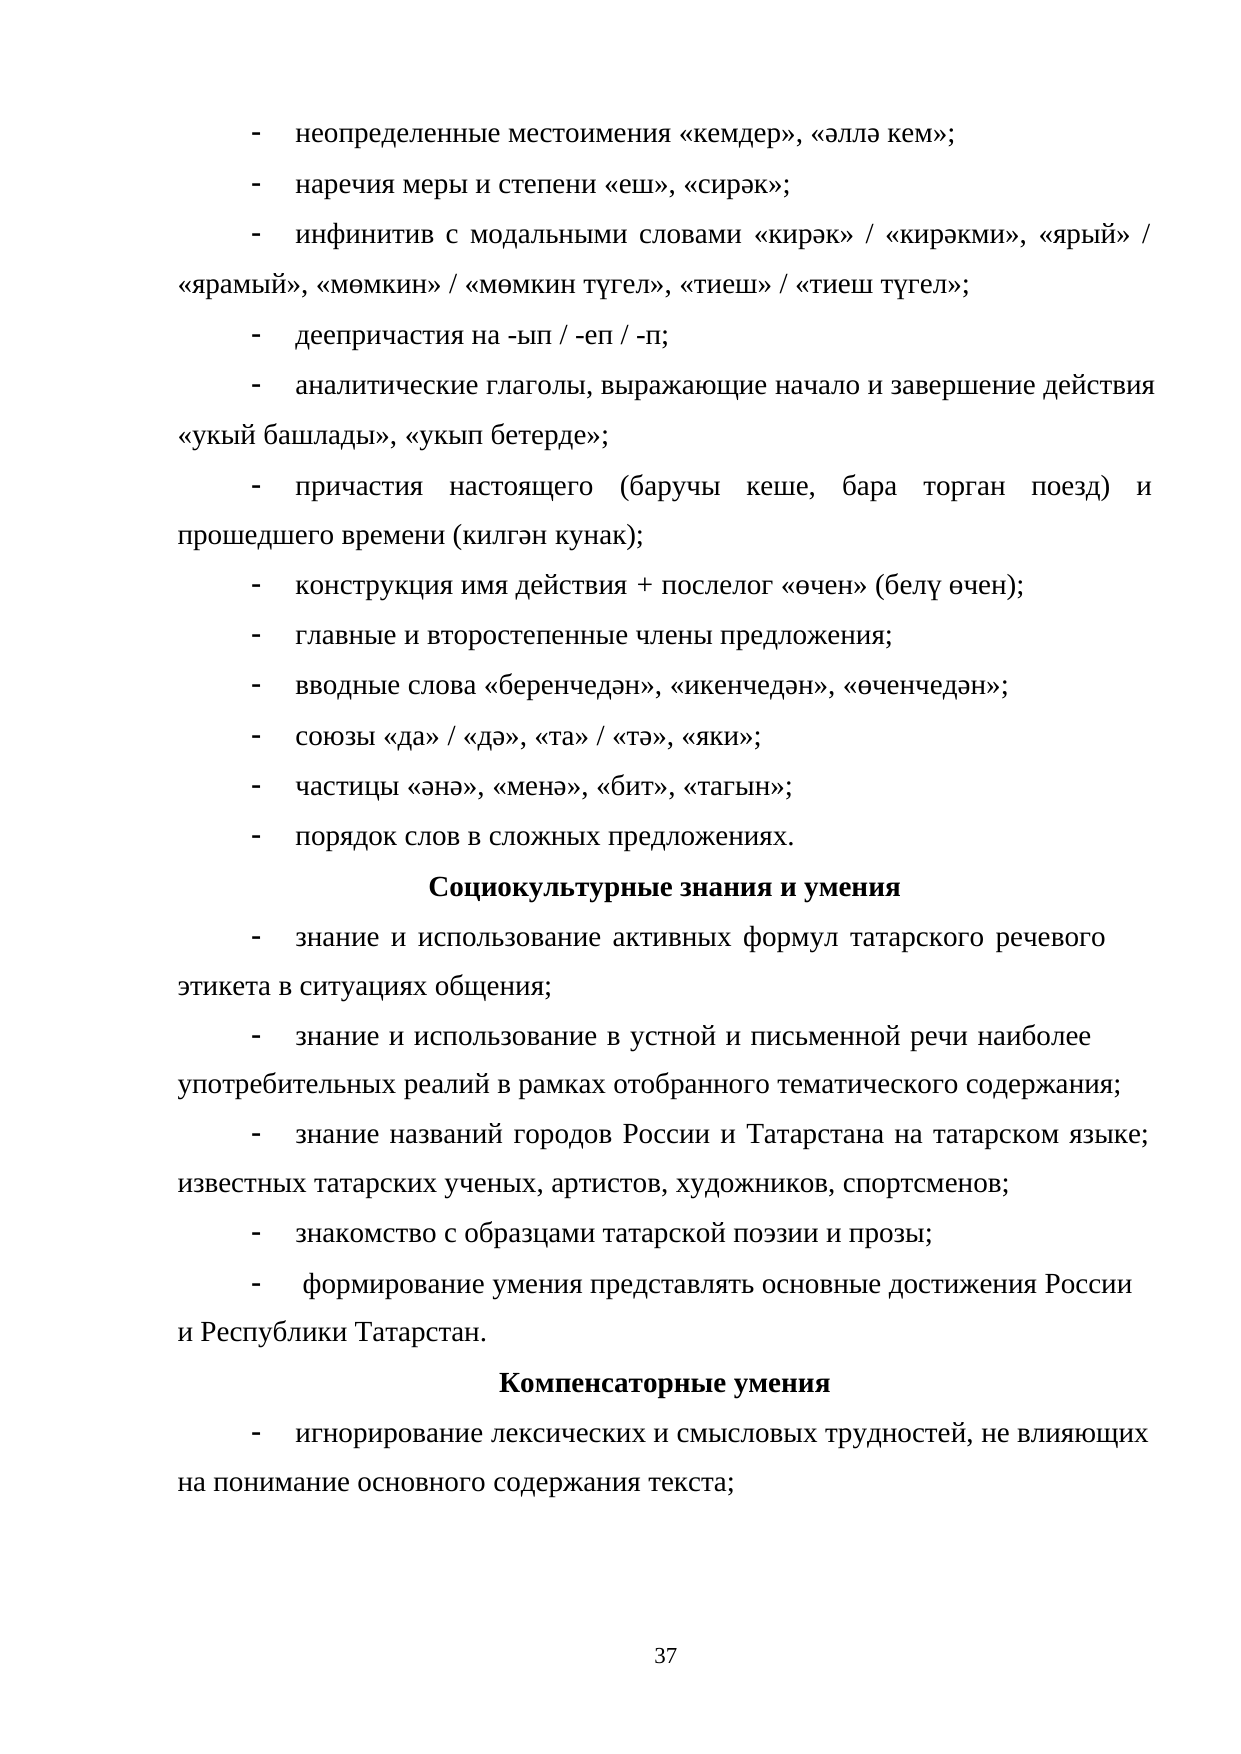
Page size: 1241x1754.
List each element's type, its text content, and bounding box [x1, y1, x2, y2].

subtitle Компенсаторные умения [499, 1365, 1163, 1399]
list порядок слов в сложных предложениях. [251, 818, 1163, 852]
list главные и второстепенные члены предложения; [251, 617, 1163, 651]
list вводные слова «беренчедән», «икенчедән», «өченчедән»; [251, 667, 1163, 701]
list знание названий городов России и Татарстана на татарском языке; известных татарских ученых, артистов, художников, спортсменов; [177, 1116, 1151, 1199]
text «укый башлады», «укып бетерде»; [177, 417, 1163, 451]
list знакомство с образцами татарской поэзии и прозы; [251, 1215, 1163, 1249]
list причастия настоящего (баручы кеше, бара торган поезд) и прошедшего времени (килгән кунак); [177, 468, 1152, 550]
list частицы «әнә», «менә», «бит», «тагын»; [251, 768, 1163, 802]
list союзы «да» / «дә», «та» / «тә», «яки»; [251, 718, 1163, 751]
list игнорирование лексических и смысловых трудностей, не влияющих на понимание основного содержания текста; [177, 1415, 1151, 1497]
list конструкция имя действия + послелог «өчен» (белү өчен); [251, 567, 1163, 601]
list наречия меры и степени «еш», «сирәк»; [251, 166, 1163, 199]
list неопределенные местоимения «кемдер», «әллә кем»; [251, 116, 1163, 149]
list формирование умения представлять основные достижения России и Республики Татарстан. [177, 1266, 1152, 1348]
list знание и использование активных формул татарского речевого этикета в ситуациях общения; [177, 919, 1151, 1001]
list инфинитив с модальными словами «кирәк» / «кирәкми», «ярый» / [251, 216, 1163, 250]
subtitle Социокультурные знания и умения [428, 869, 1163, 902]
list деепричастия на -ып / -еп / -п; [251, 317, 1163, 351]
text «ярамый», «мөмкин» / «мөмкин түгел», «тиеш» / «тиеш түгел»; [177, 266, 1163, 300]
list аналитические глаголы, выражающие начало и завершение действия [251, 367, 1163, 401]
list знание и использование в устной и письменной речи наиболее употребительных реалий в рамках отобранного тематического содержания; [177, 1018, 1151, 1100]
